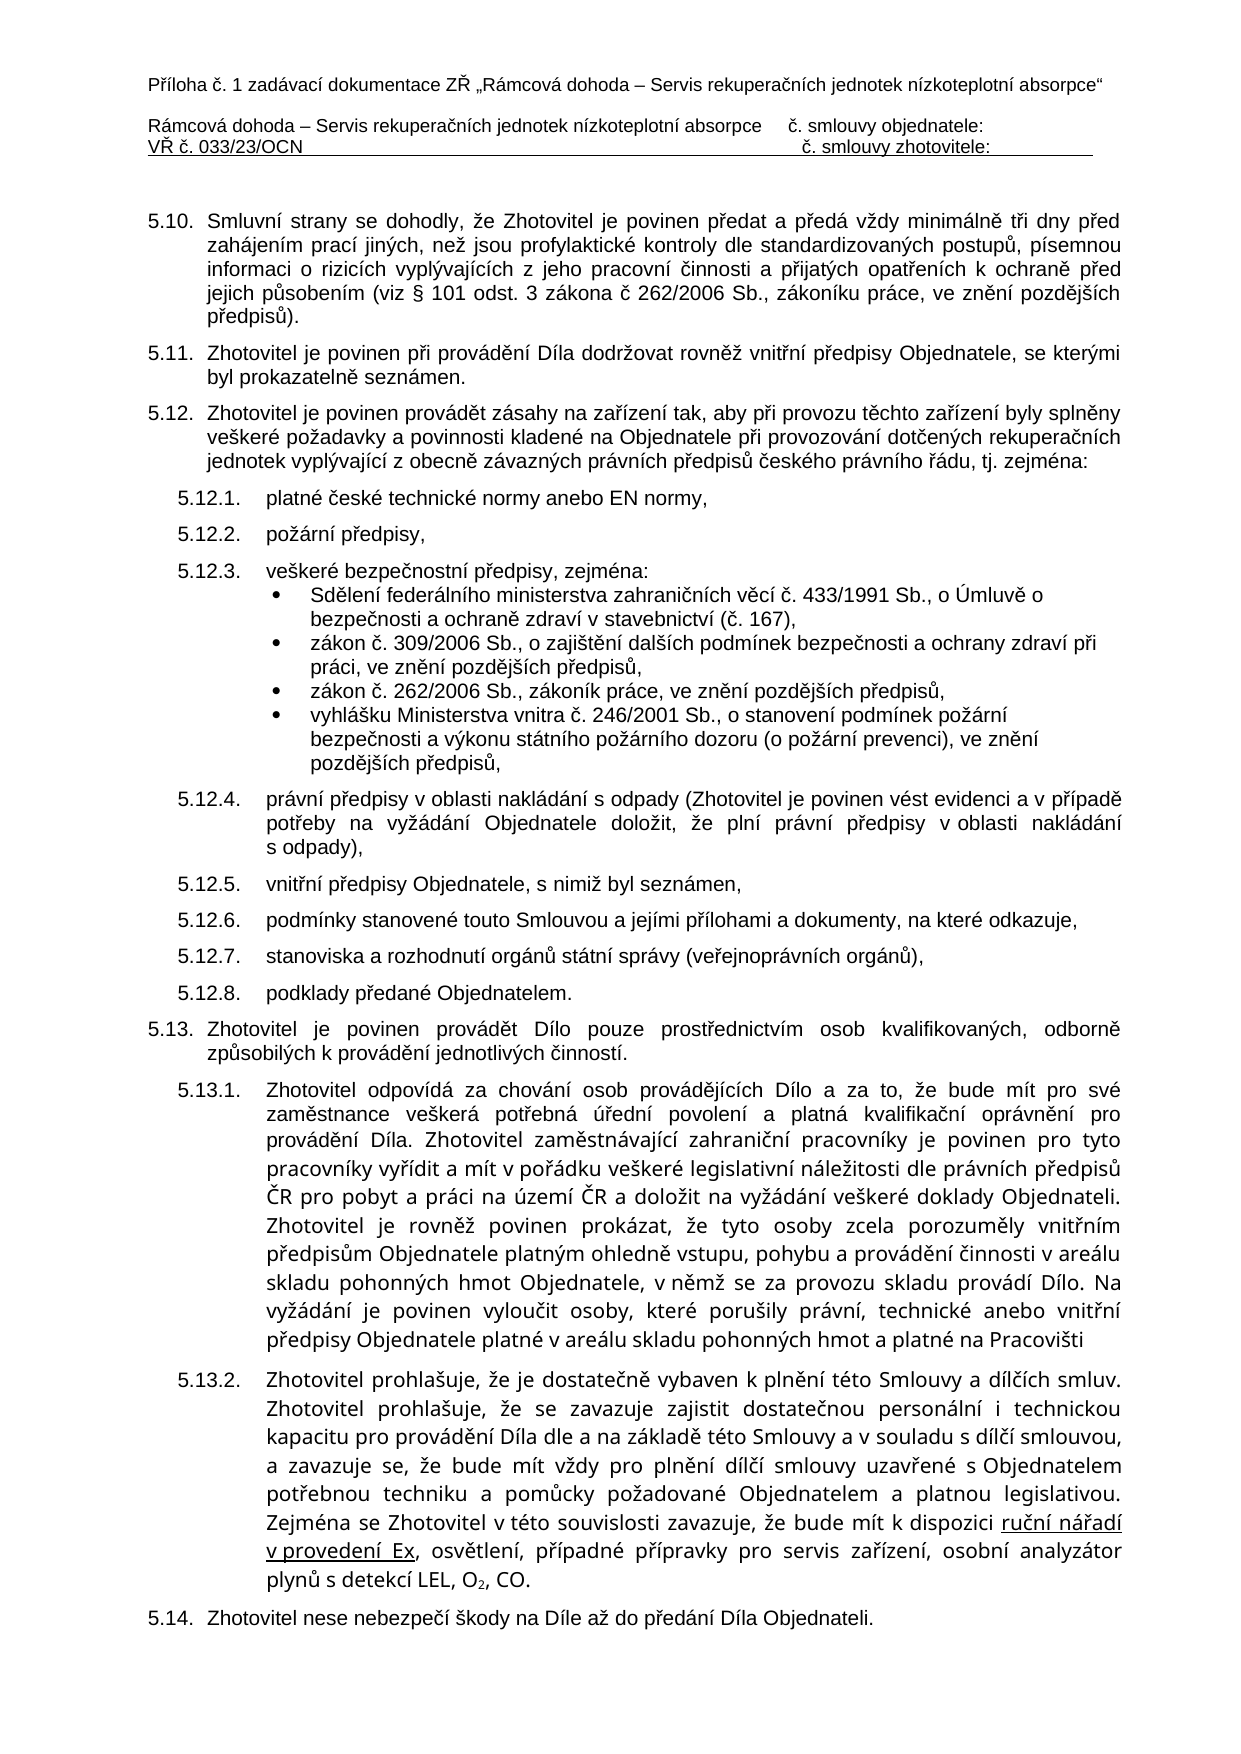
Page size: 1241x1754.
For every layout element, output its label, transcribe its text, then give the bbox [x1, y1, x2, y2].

text právní předpisy v oblasti nakládání s odpady (Zhotovitel je povinen vést evidenci a v případě potřeby na vyžádání Objednatele doložit, že plní právní předpisy v oblasti nakládání s odpady), [177, 787, 1122, 859]
text Zhotovitel je povinen provádět Dílo pouze prostřednictvím osob kvalifikovaných, odborně způsobilých k provádění jednotlivých činností. [148, 1017, 1122, 1065]
text veškeré bezpečnostní předpisy, zejména: [177, 558, 1122, 582]
text požární předpisy, [177, 522, 1122, 546]
list zákon č. 309/2006 Sb., o zajištění dalších podmínek bezpečnosti a ochrany zdraví při práci, ve znění pozdějších předpisů, [273, 631, 1122, 678]
text Zhotovitel prohlašuje, že je dostatečně vybaven k plnění této Smlouvy a dílčích smluv. Zhotovitel prohlašuje, že se zavazuje zajistit dostatečnou personální i technickou kapacitu pro provádění Díla dle a na základě této Smlouvy a v souladu s dílčí smlouvou, a zavazuje se, že bude mít vždy pro plnění dílčí smlouvy uzavřené s Objednatelem potřebnou techniku a pomůcky požadované Objednatelem a platnou legislativou. Zejména se Zhotovitel v této souvislosti zavazuje, že bude mít k dispozici ruční nářadí v provedení Ex, osvětlení, případné přípravky pro servis zařízení, osobní analyzátor plynů s detekcí LEL, O2, CO. [177, 1366, 1122, 1593]
list vyhlášku Ministerstva vnitra č. 246/2001 Sb., o stanovení podmínek požární bezpečnosti a výkonu státního požárního dozoru (o požární prevenci), ve znění pozdějších předpisů, [273, 703, 1122, 774]
text vnitřní předpisy Objednatele, s nimiž byl seznámen, [177, 871, 1122, 895]
list Sdělení federálního ministerstva zahraničních věcí č. 433/1991 Sb., o Úmluvě o bezpečnosti a ochraně zdraví v stavebnictví (č. 167), [273, 582, 1122, 631]
text Zhotovitel odpovídá za chování osob provádějících Dílo a za to, že bude mít pro své zaměstnance veškerá potřebná úřední povolení a platná kvalifikační oprávnění pro provádění Díla. Zhotovitel zaměstnávající zahraniční pracovníky je povinen pro tyto pracovníky vyřídit a mít v pořádku veškeré legislativní náležitosti dle právních předpisů ČR pro pobyt a práci na území ČR a doložit na vyžádání veškeré doklady Objednateli. Zhotovitel je rovněž povinen prokázat, že tyto osoby zcela porozuměly vnitřním předpisům Objednatele platným ohledně vstupu, pohybu a provádění činnosti v areálu skladu pohonných hmot Objednatele, v němž se za provozu skladu provádí Dílo. Na vyžádání je povinen vyloučit osoby, které porušily právní, technické anebo vnitřní předpisy Objednatele platné v areálu skladu pohonných hmot a platné na Pracovišti [177, 1078, 1122, 1353]
text Zhotovitel nese nebezpečí škody na Díle až do předání Díla Objednateli. [148, 1606, 1122, 1629]
text podmínky stanovené touto Smlouvou a jejími přílohami a dokumenty, na které odkazuje, [177, 908, 1122, 932]
text Zhotovitel je povinen provádět zásahy na zařízení tak, aby při provozu těchto zařízení byly splněny veškeré požadavky a povinnosti kladené na Objednatele při provozování dotčených rekuperačních jednotek vyplývající z obecně závazných právních předpisů českého právního řádu, tj. zejména: [148, 401, 1122, 473]
text Smluvní strany se dohodly, že Zhotovitel je povinen předat a předá vždy minimálně tři dny před zahájením prací jiných, než jsou profylaktické kontroly dle standardizovaných postupů, písemnou informaci o rizicích vyplývajících z jeho pracovní činnosti a přijatých opatřeních k ochraně před jejich působením (viz § 101 odst. 3 zákona č 262/2006 Sb., zákoníku práce, ve znění pozdějších předpisů). [148, 208, 1122, 328]
list zákon č. 262/2006 Sb., zákoník práce, ve znění pozdějších předpisů, [273, 678, 1122, 703]
text stanoviska a rozhodnutí orgánů státní správy (veřejnoprávních orgánů), [177, 944, 1122, 968]
text podklady předané Objednatelem. [177, 981, 1122, 1005]
text Zhotovitel je povinen při provádění Díla dodržovat rovněž vnitřní předpisy Objednatele, se kterými byl prokazatelně seznámen. [148, 341, 1122, 389]
text platné české technické normy anebo EN normy, [177, 486, 1122, 509]
